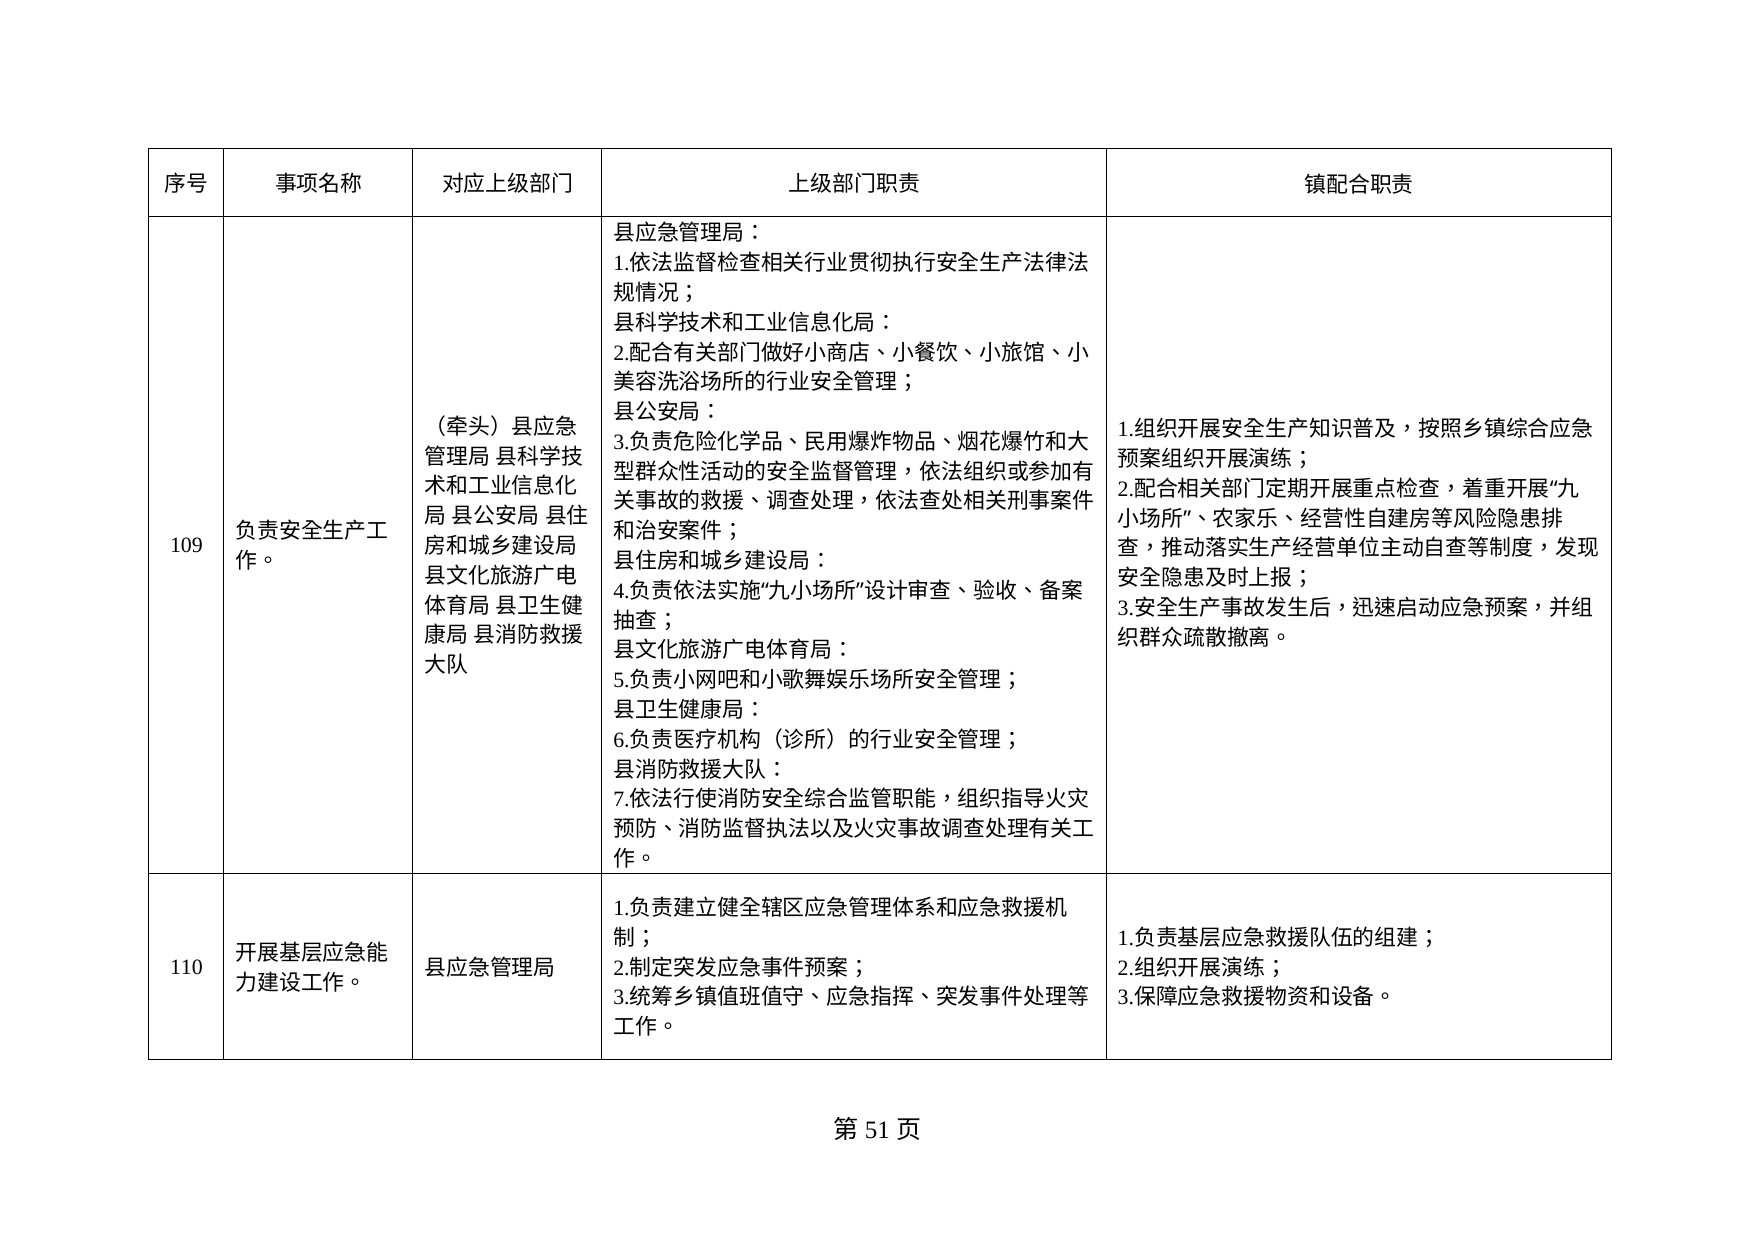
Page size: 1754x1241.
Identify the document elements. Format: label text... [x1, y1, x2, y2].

table_header 上级部门职责 [602, 149, 1106, 216]
table_cell 开展基层应急能力建设工作。 [224, 874, 412, 1059]
table_header 序号 [149, 149, 223, 216]
table_cell 县应急管理局： 1.依法监督检查相关行业贯彻执行安全生产法律法规情况； 县科学技术和工业信息化局： 2.配合有关部门做好小商店、小餐饮、小旅馆、小美容洗浴场所的行业安全管理； 县公安局： 3.负责危险化学品、民用爆炸物品、烟花爆竹和大型群众性活动的安全监督管理，依法组织或参加有关事故的救援、调查处理，依法查处相关刑事案件和治安案件； 县住房和城乡建设局： 4.负责依法实施“九小场所”设计审查、验收、备案抽查； 县文化旅游广电体育局： 5.负责小网吧和小歌舞娱乐场所安全管理； 县卫生健康局： 6.负责医疗机构（诊所）的行业安全管理； 县消防救援大队： 7.依法行使消防安全综合监管职能，组织指导火灾预防、消防监督执法以及火灾事故调查处理有关工作。 [602, 217, 1106, 873]
table_header 事项名称 [224, 149, 412, 216]
table_cell 负责安全生产工作。 [224, 217, 412, 873]
table_cell 县应急管理局 [413, 874, 601, 1059]
table_header 对应上级部门 [413, 149, 601, 216]
table_cell 1.负责建立健全辖区应急管理体系和应急救援机制； 2.制定突发应急事件预案； 3.统筹乡镇值班值守、应急指挥、突发事件处理等工作。 [602, 874, 1106, 1059]
table_cell 109 [149, 217, 223, 873]
table_cell （牵头）县应急管理局 县科学技术和工业信息化局 县公安局 县住房和城乡建设局 县文化旅游广电体育局 县卫生健康局 县消防救援大队 [413, 217, 601, 873]
table_cell 110 [149, 874, 223, 1059]
table_header 镇配合职责 [1107, 149, 1611, 216]
table_cell 1.组织开展安全生产知识普及，按照乡镇综合应急预案组织开展演练； 2.配合相关部门定期开展重点检查，着重开展“九小场所”、农家乐、经营性自建房等风险隐患排查，推动落实生产经营单位主动自查等制度，发现安全隐患及时上报； 3.安全生产事故发生后，迅速启动应急预案，并组织群众疏散撤离。 [1107, 217, 1611, 873]
table_cell 1.负责基层应急救援队伍的组建； 2.组织开展演练； 3.保障应急救援物资和设备。 [1107, 874, 1611, 1059]
